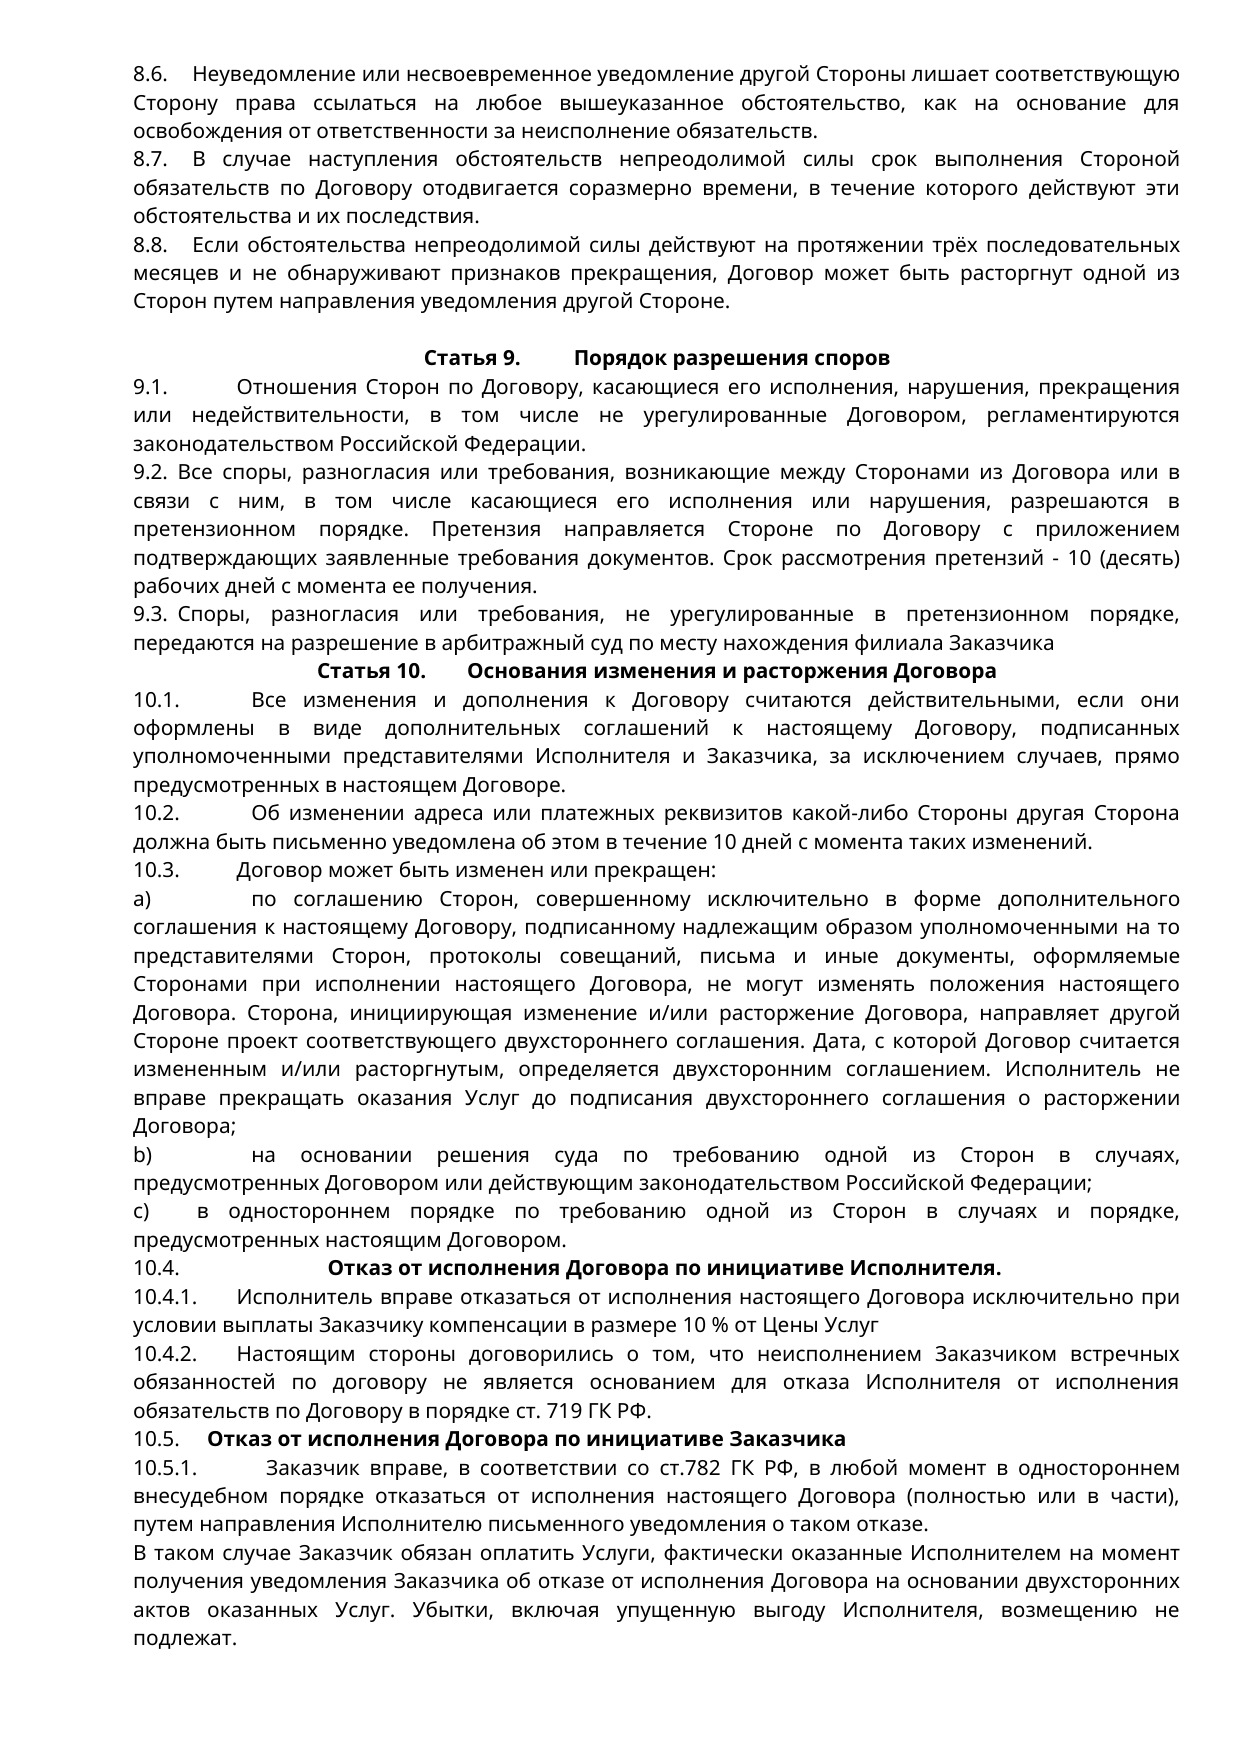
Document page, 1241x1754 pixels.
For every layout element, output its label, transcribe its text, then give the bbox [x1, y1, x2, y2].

subtitle Неуведомление или несвоевременное уведомление другой Стороны лишает соответствующую Сторону права ссылаться на любое вышеуказанное обстоятельство, как на основание для освобождения от ответственности за неисполнение обязательств. [133, 59, 1181, 144]
subtitle Если обстоятельства непреодолимой силы действуют на протяжении трёх последовательных месяцев и не обнаруживают признаков прекращения, Договор может быть расторгнут одной из Сторон путем направления уведомления другой Стороне. [133, 230, 1181, 315]
list Отказ от исполнения Договора по инициативе Заказчика [133, 1424, 1181, 1453]
subtitle Основания изменения и расторжения Договора [133, 656, 1181, 685]
subtitle Порядок разрешения споров [133, 343, 1181, 372]
list Споры, разногласия или требования, не урегулированные в претензионном порядке, передаются на разрешение в арбитражный суд по месту нахождения филиала Заказчика [133, 599, 1181, 656]
list в одностороннем порядке по требованию одной из Сторон в случаях и порядке, предусмотренных настоящим Договором. [133, 1197, 1181, 1253]
list Отношения Сторон по Договору, касающиеся его исполнения, нарушения, прекращения или недействительности, в том числе не урегулированные Договором, регламентируются законодательством Российской Федерации. [133, 372, 1181, 457]
list В таком случае Заказчик обязан оплатить Услуги, фактически оказанные Исполнителем на момент получения уведомления Заказчика об отказе от исполнения Договора на основании двухсторонних актов оказанных Услуг. Убытки, включая упущенную выгоду Исполнителя, возмещению не подлежат. [133, 1538, 1181, 1652]
list Заказчик вправе, в соответствии со ст.782 ГК РФ, в любой момент в одностороннем внесудебном порядке отказаться от исполнения настоящего Договора (полностью или в части), путем направления Исполнителю письменного уведомления о таком отказе. [133, 1453, 1181, 1538]
list Договор может быть изменен или прекращен: [133, 855, 1181, 884]
list на основании решения суда по требованию одной из Сторон в случаях, предусмотренных Договором или действующим законодательством Российской Федерации; [133, 1140, 1181, 1197]
list Исполнитель вправе отказаться от исполнения настоящего Договора исключительно при условии выплаты Заказчику компенсации в размере 10 % от Цены Услуг [133, 1282, 1181, 1339]
list Настоящим стороны договорились о том, что неисполнением Заказчиком встречных обязанностей по договору не является основанием для отказа Исполнителя от исполнения обязательств по Договору в порядке ст. 719 ГК РФ. [133, 1339, 1181, 1424]
subtitle В случае наступления обстоятельств непреодолимой силы срок выполнения Стороной обязательств по Договору отодвигается соразмерно времени, в течение которого действуют эти обстоятельства и их последствия. [133, 144, 1181, 230]
list Об изменении адреса или платежных реквизитов какой-либо Стороны другая Сторона должна быть письменно уведомлена об этом в течение 10 дней с момента таких изменений. [133, 798, 1181, 855]
list Все изменения и дополнения к Договору считаются действительными, если они оформлены в виде дополнительных соглашений к настоящему Договору, подписанных уполномоченными представителями Исполнителя и Заказчика, за исключением случаев, прямо предусмотренных в настоящем Договоре. [133, 685, 1181, 798]
list по соглашению Сторон, совершенному исключительно в форме дополнительного соглашения к настоящему Договору, подписанному надлежащим образом уполномоченными на то представителями Сторон, протоколы совещаний, письма и иные документы, оформляемые Сторонами при исполнении настоящего Договора, не могут изменять положения настоящего Договора. Сторона, инициирующая изменение и/или расторжение Договора, направляет другой Стороне проект соответствующего двухстороннего соглашения. Дата, с которой Договор считается измененным и/или расторгнутым, определяется двухсторонним соглашением. Исполнитель не вправе прекращать оказания Услуг до подписания двухстороннего соглашения о расторжении Договора; [133, 884, 1181, 1140]
list Отказ от исполнения Договора по инициативе Исполнителя. [133, 1253, 1181, 1282]
list Все споры, разногласия или требования, возникающие между Сторонами из Договора или в связи с ним, в том числе касающиеся его исполнения или нарушения, разрешаются в претензионном порядке. Претензия направляется Стороне по Договору с приложением подтверждающих заявленные требования документов. Срок рассмотрения претензий - 10 (десять) рабочих дней с момента ее получения. [133, 457, 1181, 599]
